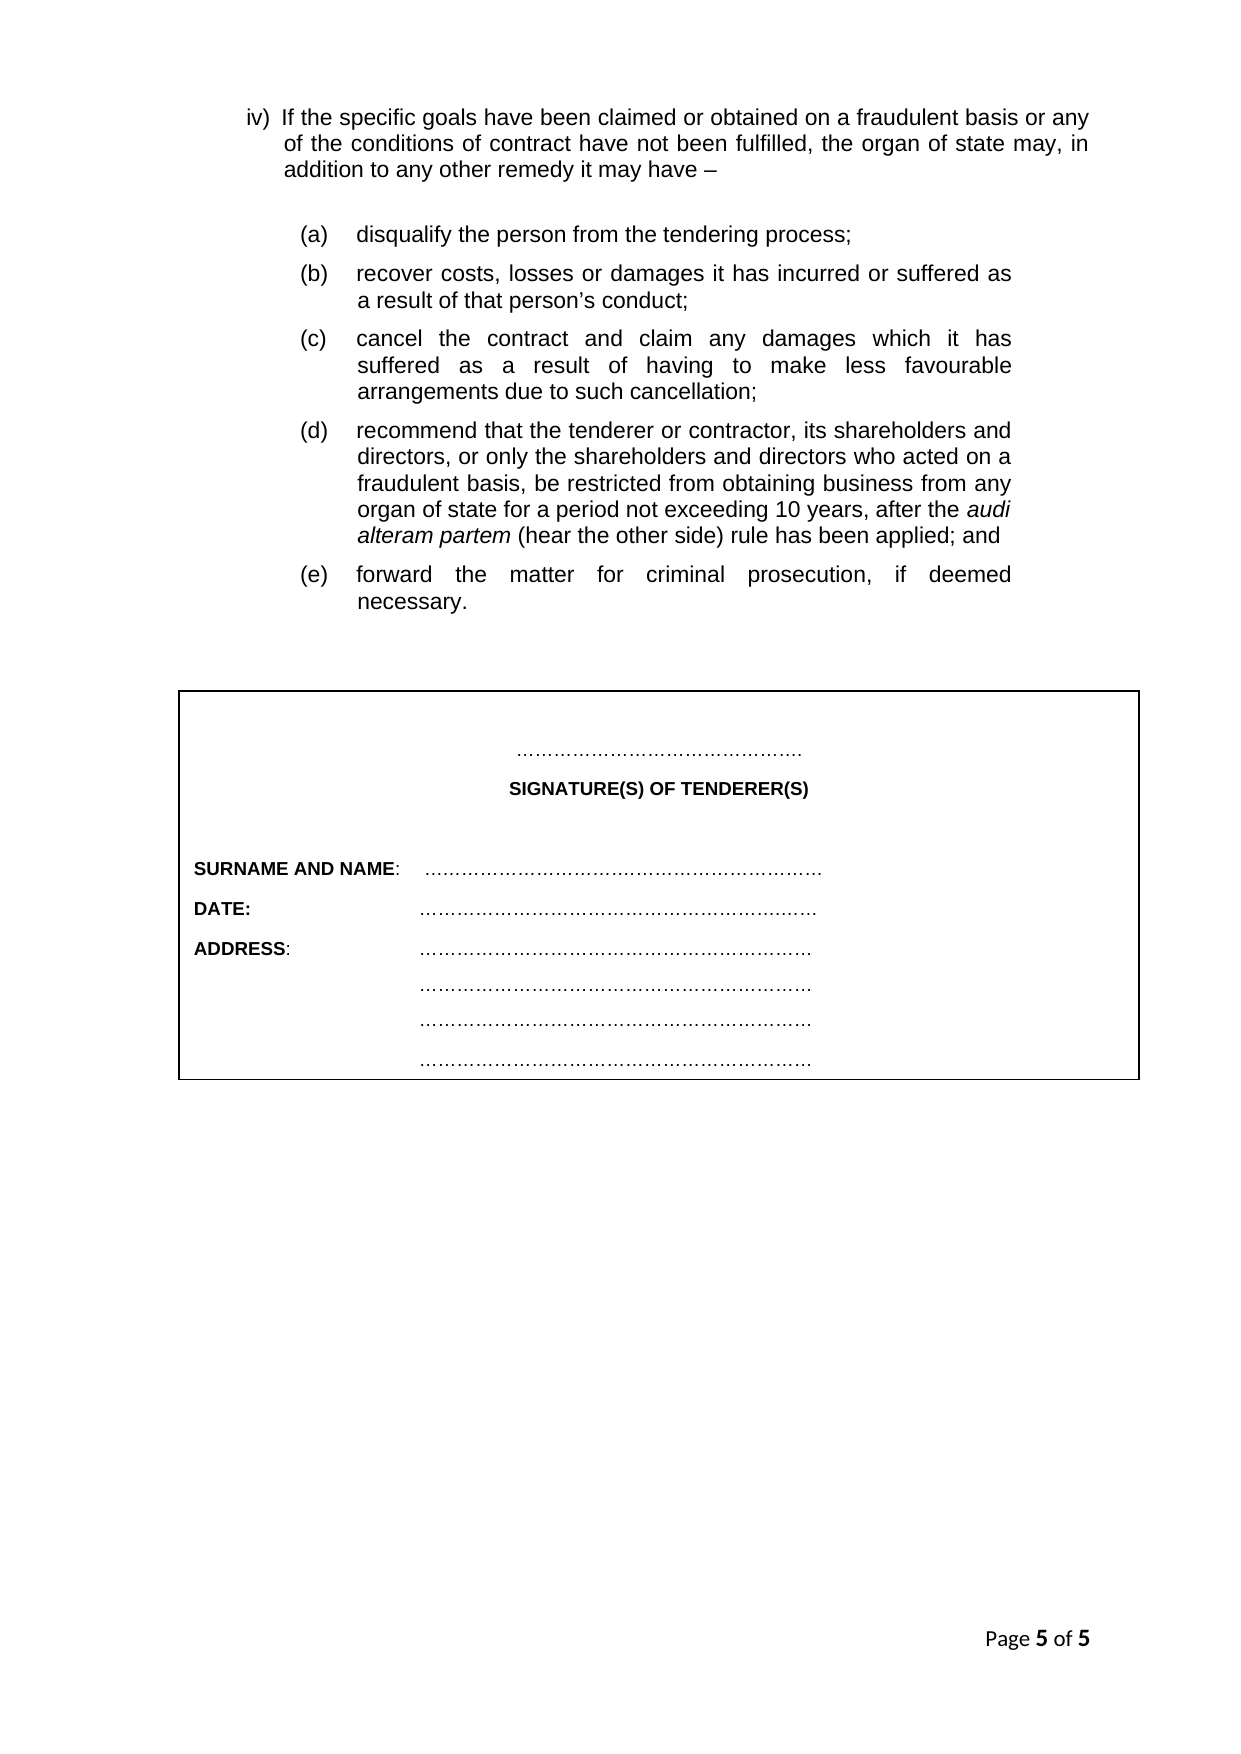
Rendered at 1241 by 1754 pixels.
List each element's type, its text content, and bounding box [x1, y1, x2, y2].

list recommend that the tenderer or contractor, its shareholders and directors, or only the shareholders and directors who acted on a fraudulent basis, be restricted from obtaining business from any organ of state for a period not exceeding 10 years, after the audi alteram partem (hear the other side) rule has been applied; and [300, 417, 1012, 549]
list cancel the contract and claim any damages which it has suffered as a result of having to make less favourable arrangements due to such cancellation; [300, 325, 1012, 404]
list disqualify the person from the tendering process; [300, 221, 1012, 248]
list If the specific goals have been claimed or obtained on a fraudulent basis or any of the conditions of contract have not been fulfilled, the organ of state may, in addition to any other remedy it may have – [246, 103, 1090, 182]
list recover costs, losses or damages it has incurred or suffered as a result of that person’s conduct; [300, 260, 1012, 313]
list forward the matter for criminal prosecution, if deemed necessary. [300, 561, 1012, 614]
